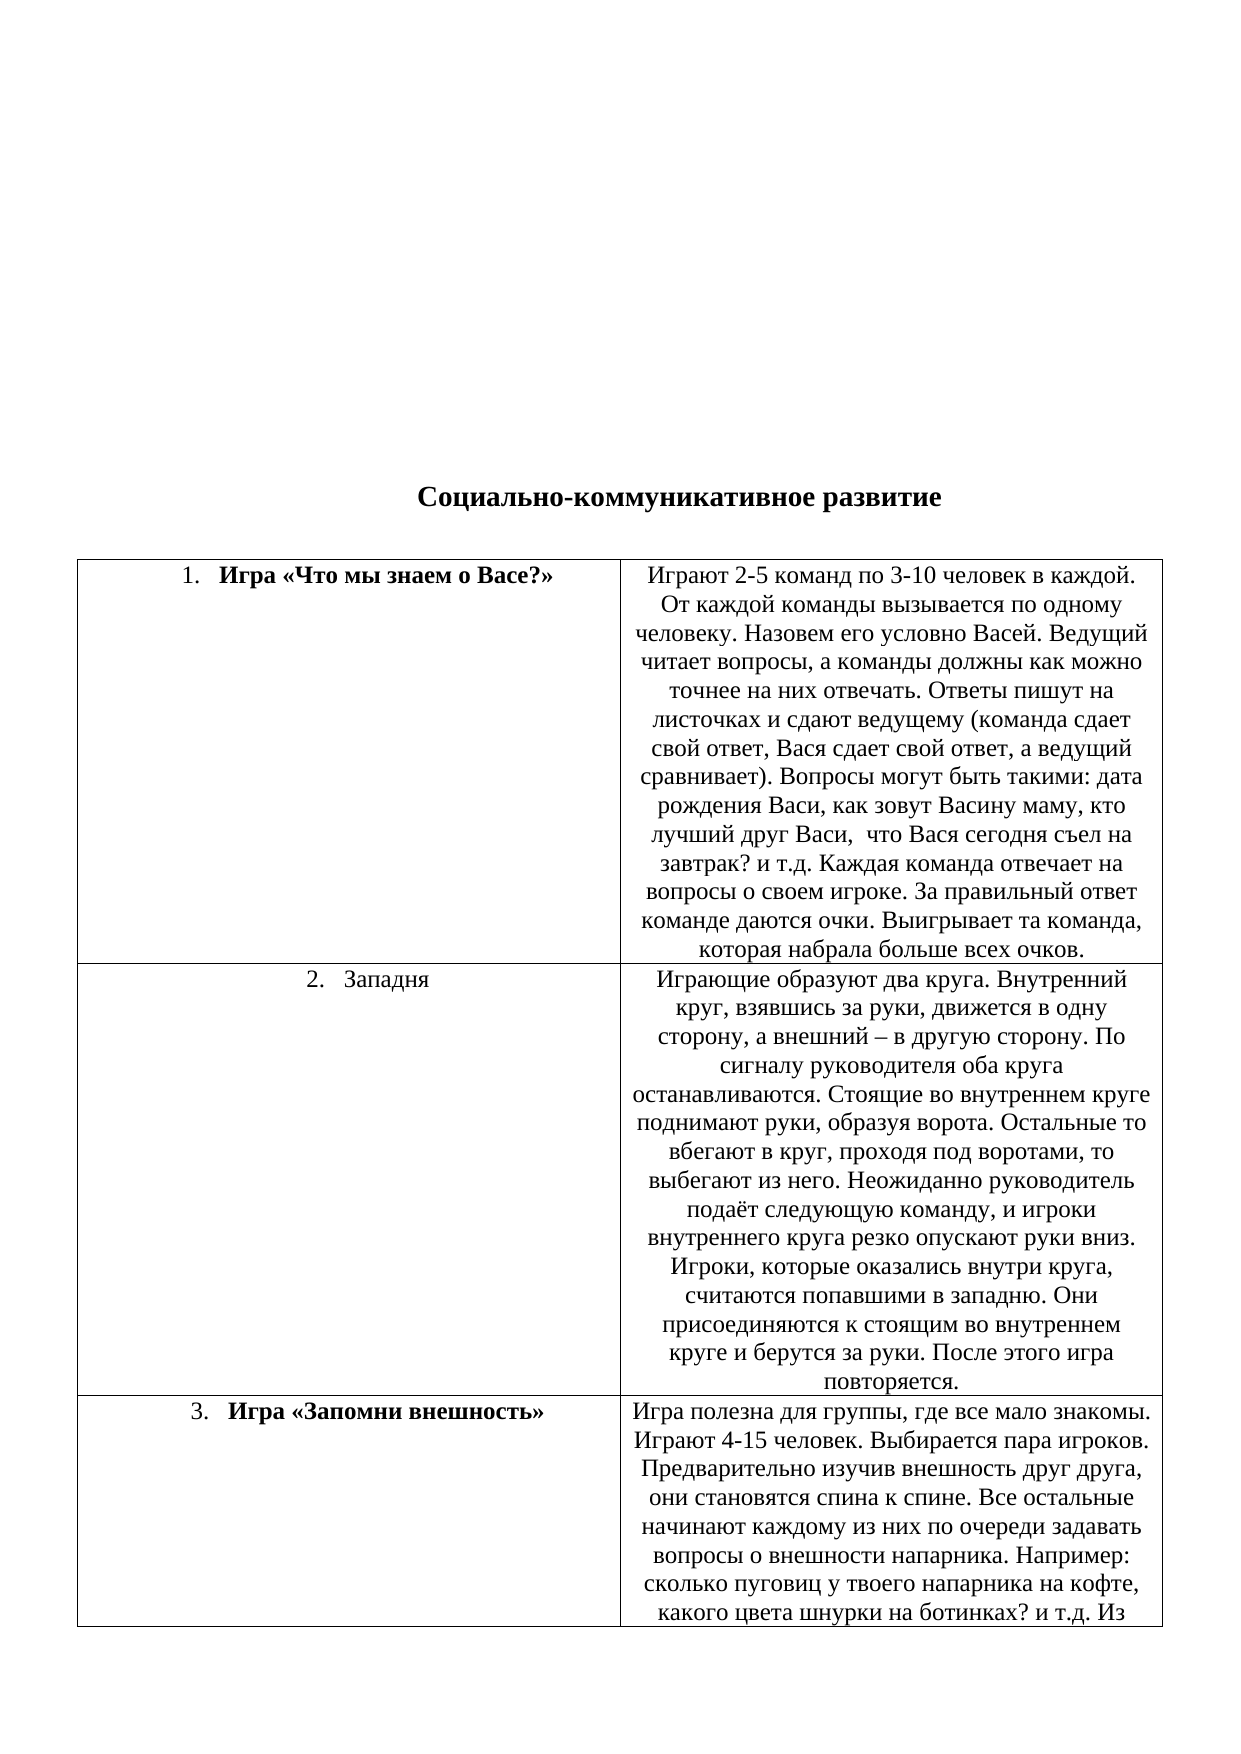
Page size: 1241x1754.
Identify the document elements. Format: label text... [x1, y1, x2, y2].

table_header Игра «Что мы знаем о Васе?» [78, 560, 620, 963]
table_cell Западня [78, 964, 620, 1395]
text Социально-коммуникативное развитие [89, 479, 1196, 513]
table_cell Играющие образуют два круга. Внутренний круг, взявшись за руки, движется в одну сторону, а внешний – в другую сторону. По сигналу руководителя оба круга останавливаются. Стоящие во внутреннем круге поднимают руки, образуя ворота. Остальные то вбегают в круг, проходя под воротами, то выбегают из него. Неожиданно руководитель подаёт следующую команду, и игроки внутреннего круга резко опускают руки вниз. Игроки, которые оказались внутри круга, считаются попавшими в западню. Они присоединяются к стоящим во внутреннем круге и берутся за руки. После этого игра повторяется. [621, 964, 1162, 1395]
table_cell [78, 1396, 620, 1626]
